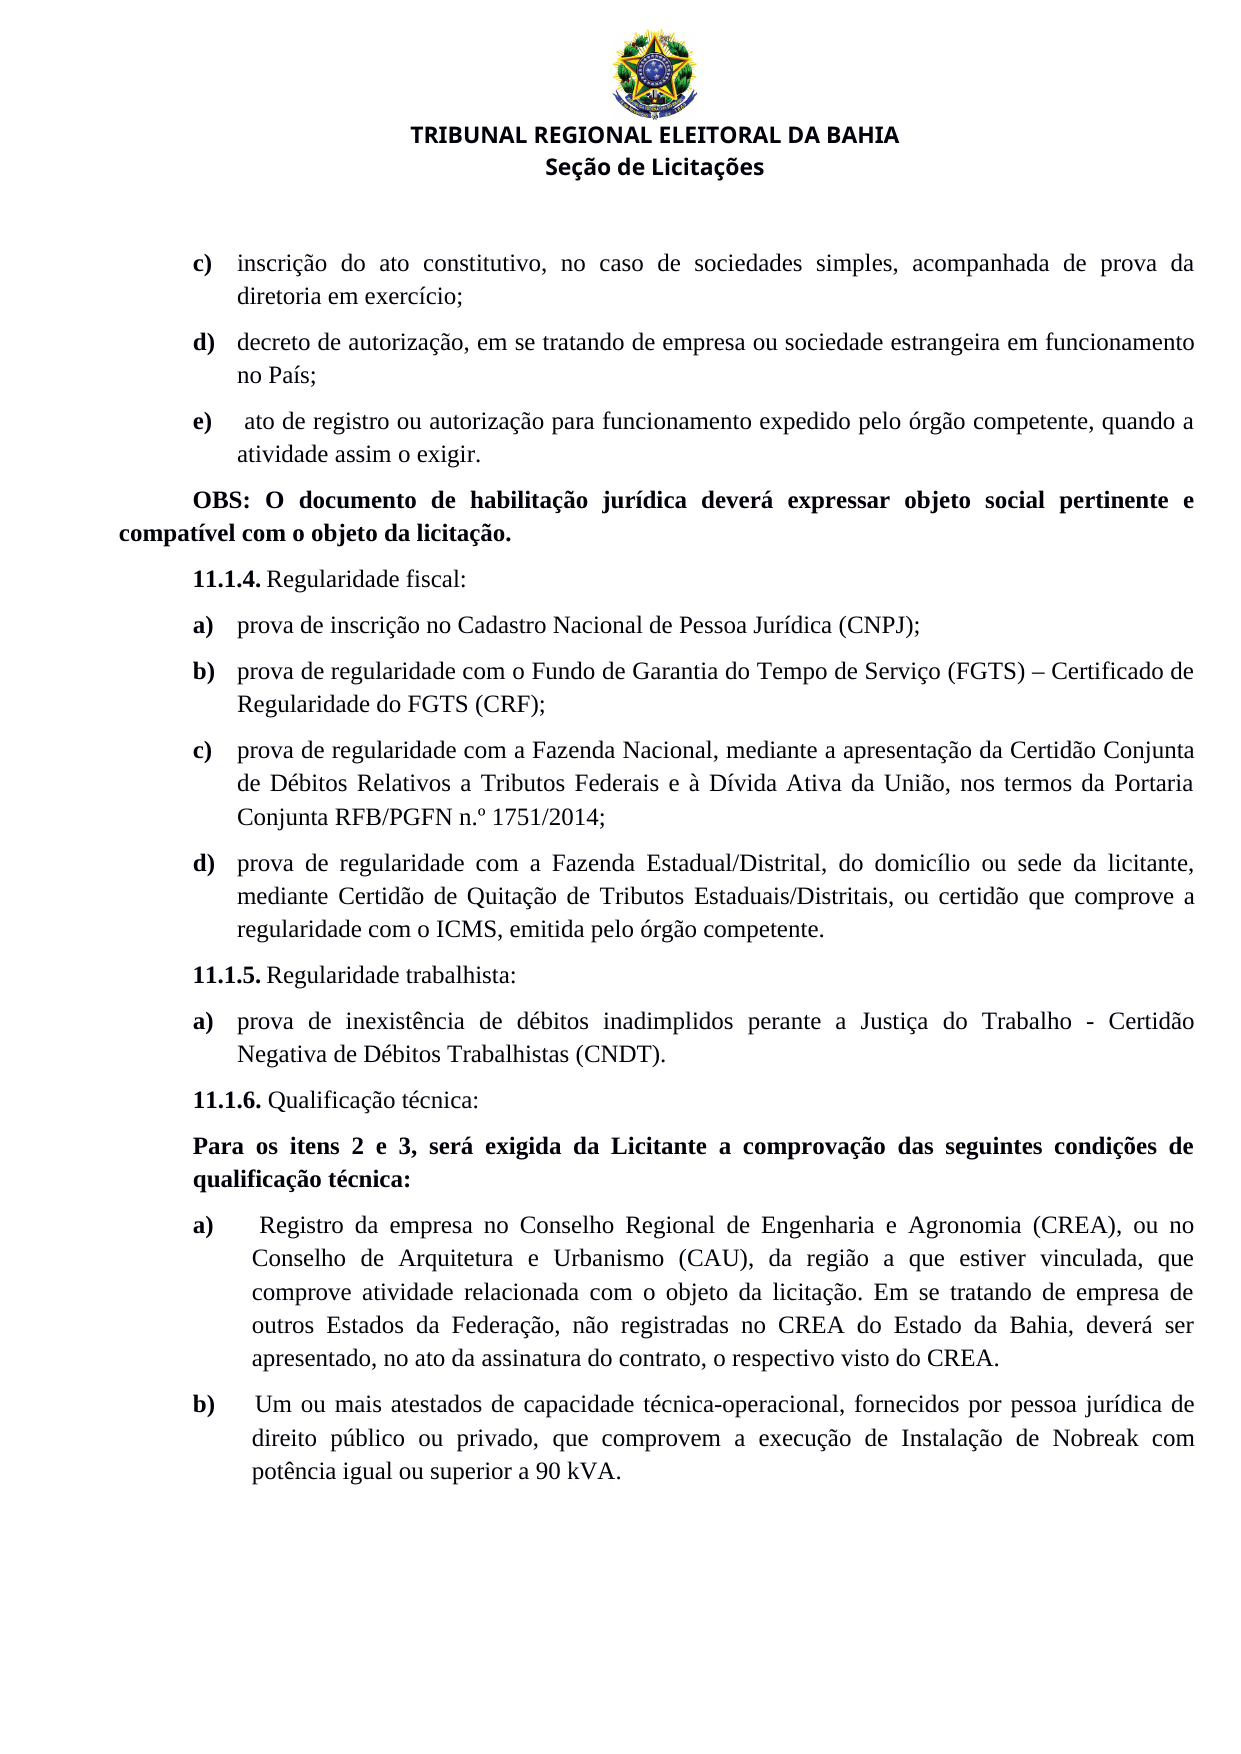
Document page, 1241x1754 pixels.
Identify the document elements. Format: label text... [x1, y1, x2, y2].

text 11.1.6. Qualificação técnica: [193, 1082, 1195, 1115]
text Para os itens 2 e 3, será exigida da Licitante a comprovação das seguintes condições de qualificação técnica: [193, 1128, 1195, 1194]
list decreto de autorização, em se tratando de empresa ou sociedade estrangeira em funcionamento no País; [193, 323, 1195, 390]
list prova de inscrição no Cadastro Nacional de Pessoa Jurídica (CNPJ); [193, 607, 1195, 640]
list prova de regularidade com o Fundo de Garantia do Tempo de Serviço (FGTS) – Certificado de Regularidade do FGTS (CRF); [193, 653, 1195, 719]
list prova de inexistência de débitos inadimplidos perante a Justiça do Trabalho - Certidão Negativa de Débitos Trabalhistas (CNDT). [193, 1003, 1195, 1069]
text 11.1.4. Regularidade fiscal: [119, 561, 1195, 594]
list Registro da empresa no Conselho Regional de Engenharia e Agronomia (CREA), ou no Conselho de Arquitetura e Urbanismo (CAU), da região a que estiver vinculada, que comprove atividade relacionada com o objeto da licitação. Em se tratando de empresa de outros Estados da Federação, não registradas no CREA do Estado da Bahia, deverá ser apresentado, no ato da assinatura do contrato, o respectivo visto do CREA. [193, 1207, 1195, 1373]
text OBS: O documento de habilitação jurídica deverá expressar objeto social pertinente e compatível com o objeto da licitação. [119, 482, 1195, 548]
list inscrição do ato constitutivo, no caso de sociedades simples, acompanhada de prova da diretoria em exercício; [193, 244, 1195, 311]
list Um ou mais atestados de capacidade técnica-operacional, fornecidos por pessoa jurídica de direito público ou privado, que comprovem a execução de Instalação de Nobreak com potência igual ou superior a 90 kVA. [193, 1386, 1195, 1486]
list prova de regularidade com a Fazenda Estadual/Distrital, do domicílio ou sede da licitante, mediante Certidão de Quitação de Tributos Estaduais/Distritais, ou certidão que comprove a regularidade com o ICMS, emitida pelo órgão competente. [193, 844, 1195, 944]
text 11.1.5. Regularidade trabalhista: [119, 957, 1195, 990]
list prova de regularidade com a Fazenda Nacional, mediante a apresentação da Certidão Conjunta de Débitos Relativos a Tributos Federais e à Dívida Ativa da União, nos termos da Portaria Conjunta RFB/PGFN n.º 1751/2014; [193, 732, 1195, 832]
list ato de registro ou autorização para funcionamento expedido pelo órgão competente, quando a atividade assim o exigir. [193, 403, 1195, 469]
